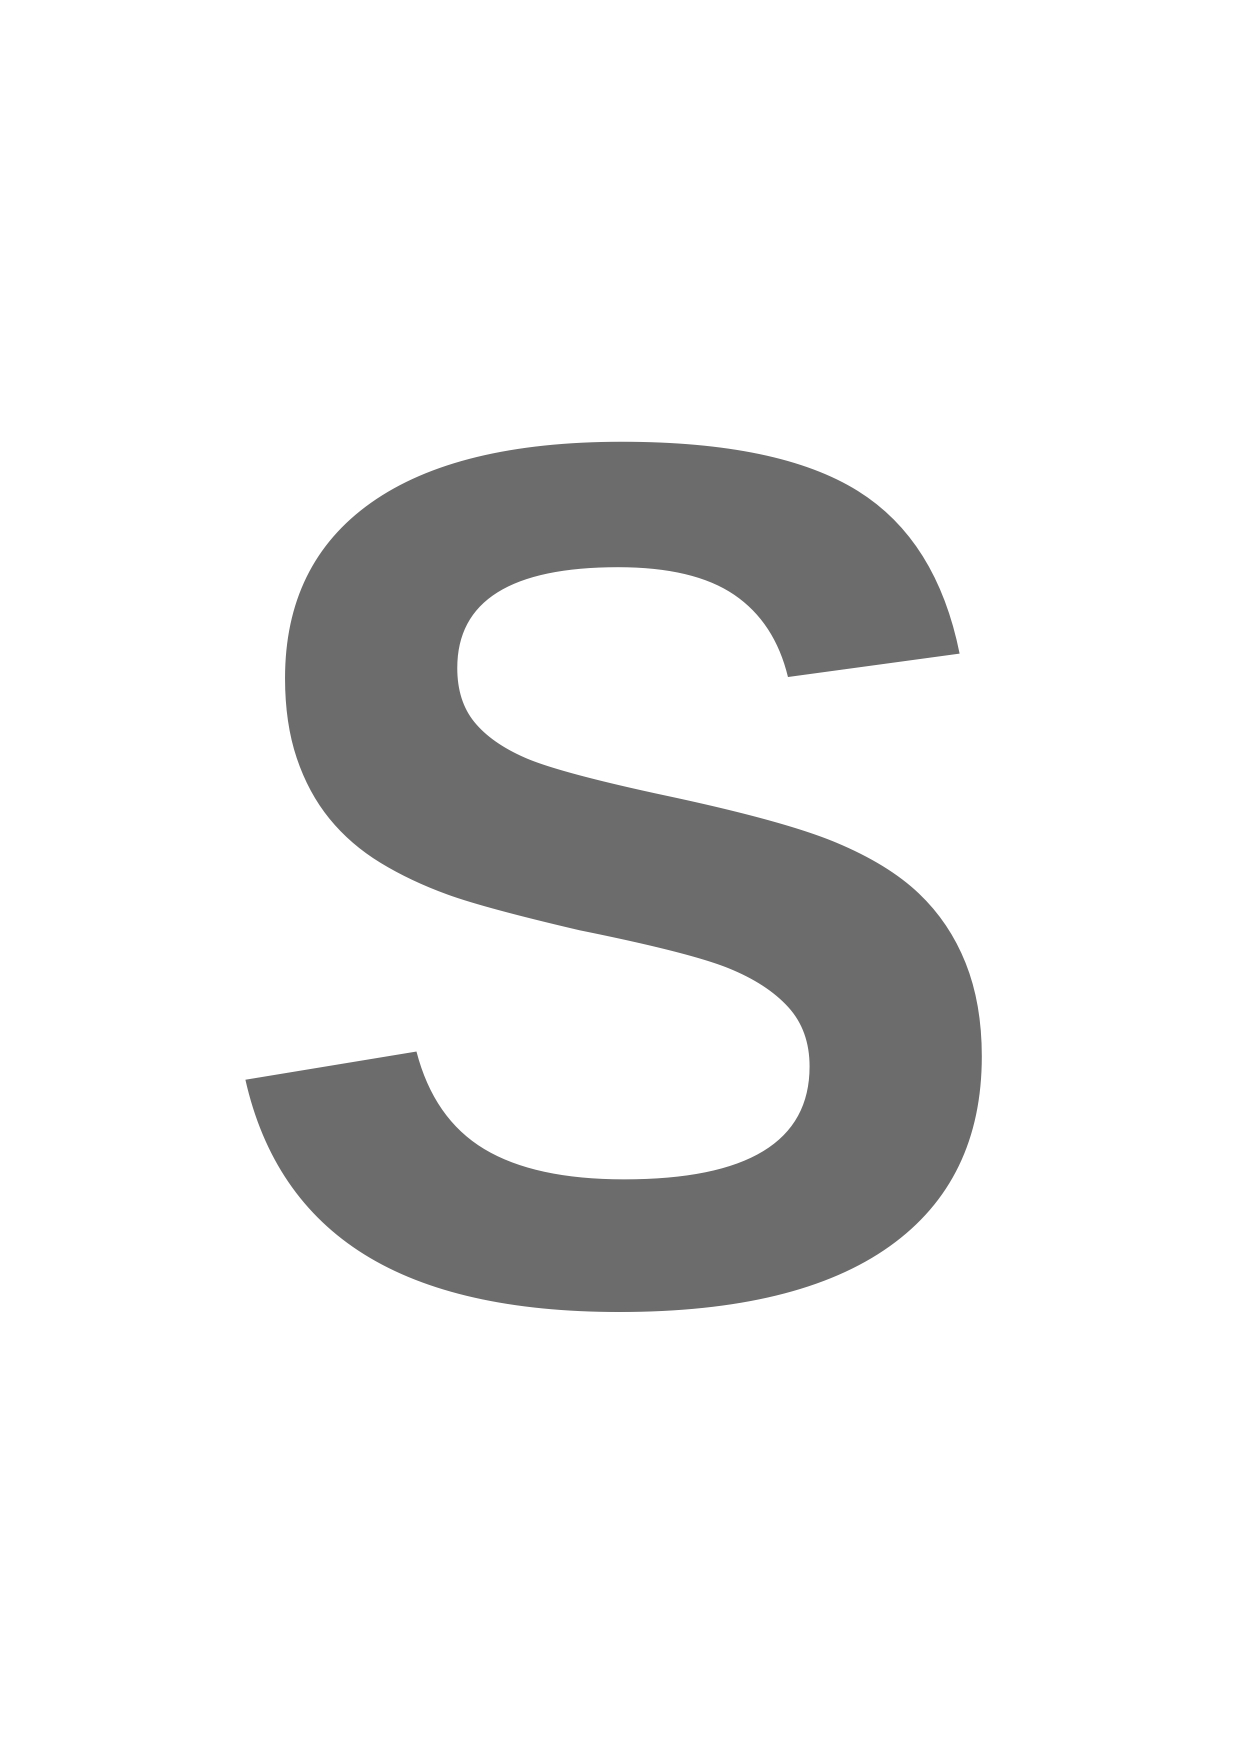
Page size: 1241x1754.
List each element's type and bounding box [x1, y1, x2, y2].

text [177, 148, 1063, 1561]
